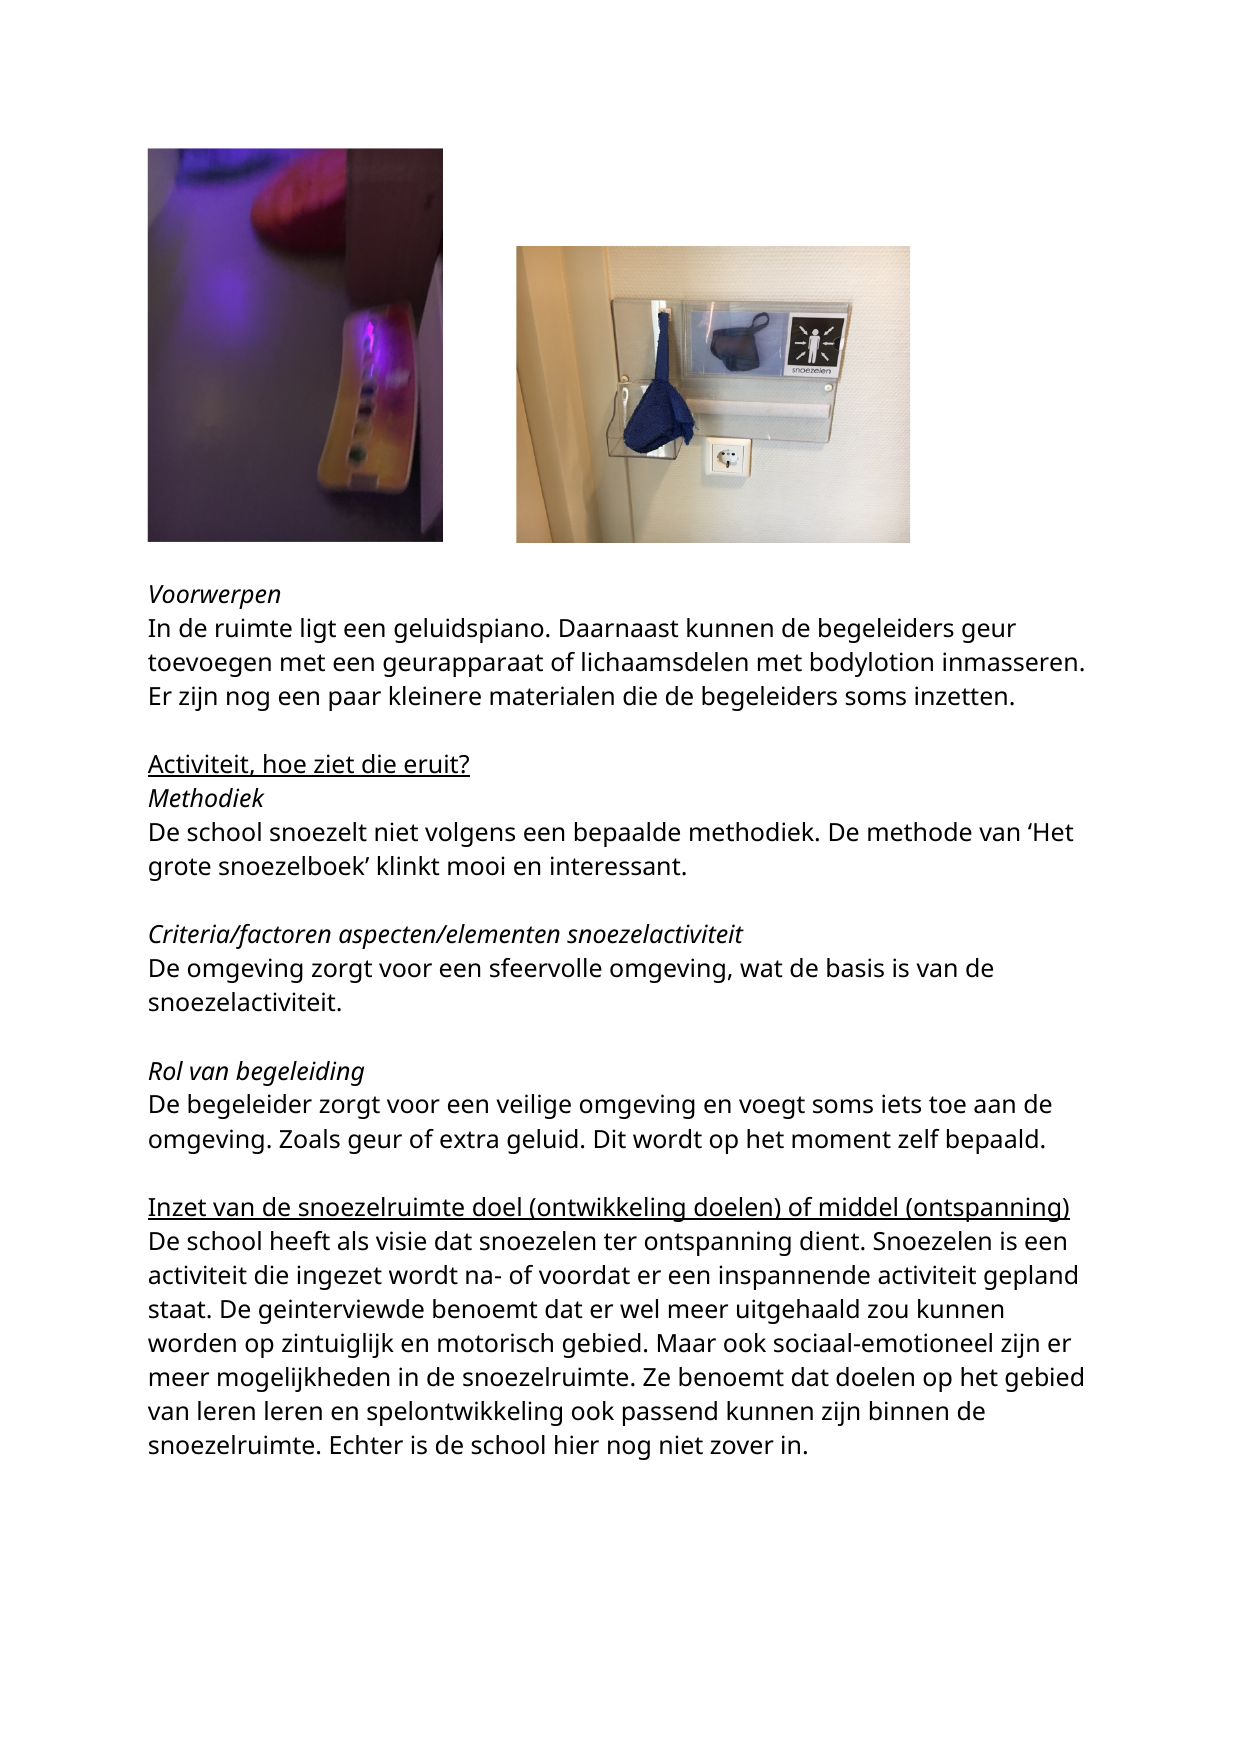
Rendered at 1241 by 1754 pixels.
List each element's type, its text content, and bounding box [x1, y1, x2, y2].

text Rol van begeleiding [148, 1053, 1093, 1087]
text In de ruimte ligt een geluidspiano. Daarnaast kunnen de begeleiders geur toevoegen met een geurapparaat of lichaamsdelen met bodylotion inmasseren. Er zijn nog een paar kleinere materialen die de begeleiders soms inzetten. [148, 610, 1093, 712]
text De begeleider zorgt voor een veilige omgeving en voegt soms iets toe aan de omgeving. Zoals geur of extra geluid. Dit wordt op het moment zelf bepaald. [148, 1087, 1093, 1155]
text De school snoezelt niet volgens een bepaalde methodiek. De methode van ‘Het grote snoezelboek’ klinkt mooi en interessant. [148, 815, 1093, 883]
text Inzet van de snoezelruimte doel (ontwikkeling doelen) of middel (ontspanning) [148, 1189, 1093, 1223]
text Criteria/factoren aspecten/elementen snoezelactiviteit [148, 917, 1093, 951]
text De omgeving zorgt voor een sfeervolle omgeving, wat de basis is van de snoezelactiviteit. [148, 951, 1093, 1019]
text Methodiek [148, 781, 1093, 815]
text Voorwerpen [148, 576, 1093, 610]
text De school heeft als visie dat snoezelen ter ontspanning dient. Snoezelen is een activiteit die ingezet wordt na- of voordat er een inspannende activiteit gepland staat. De geinterviewde benoemt dat er wel meer uitgehaald zou kunnen worden op zintuiglijk en motorisch gebied. Maar ook sociaal-emotioneel zijn er meer mogelijkheden in de snoezelruimte. Ze benoemt dat doelen op het gebied van leren leren en spelontwikkeling ook passend kunnen zijn binnen de snoezelruimte. Echter is de school hier nog niet zover in. [148, 1223, 1093, 1462]
picture [148, 149, 443, 541]
text Activiteit, hoe ziet die eruit? [148, 747, 1093, 781]
picture [516, 246, 911, 543]
